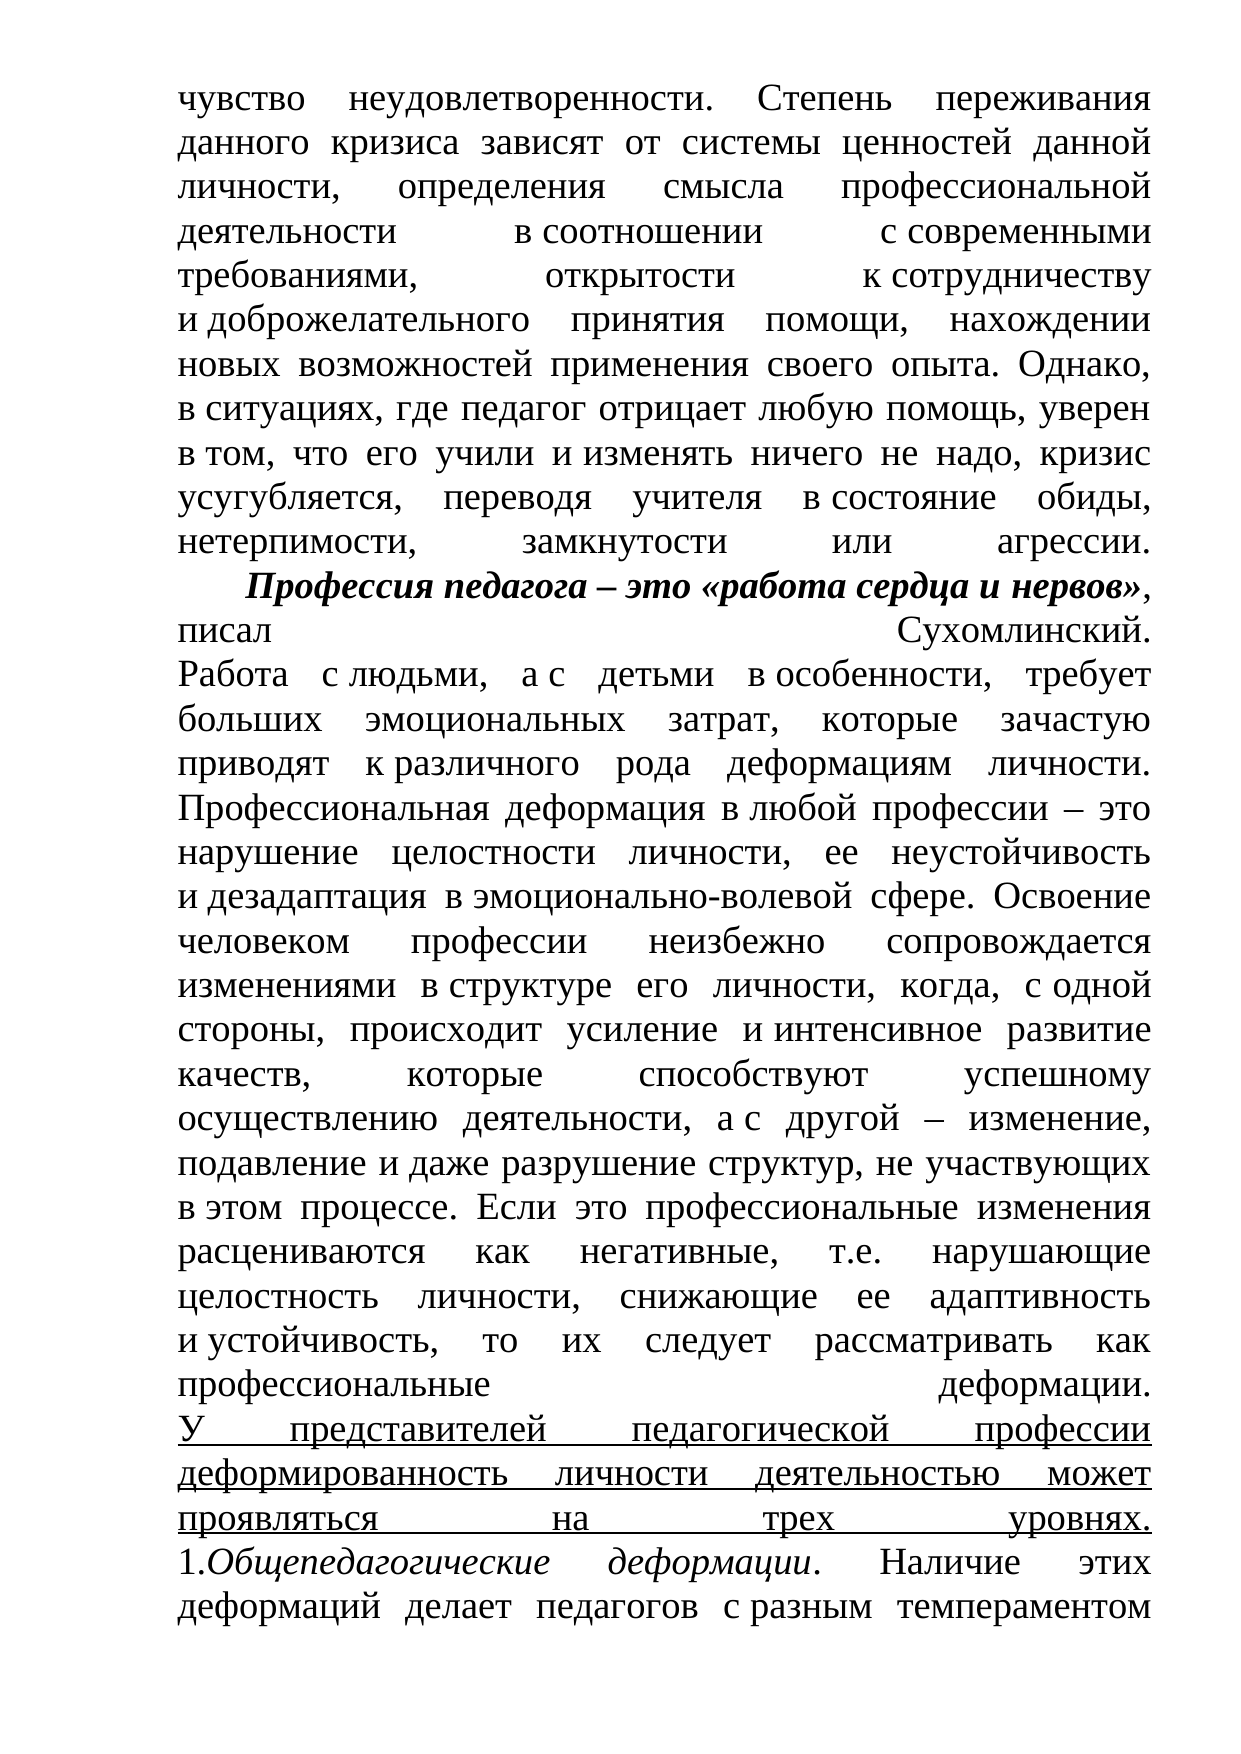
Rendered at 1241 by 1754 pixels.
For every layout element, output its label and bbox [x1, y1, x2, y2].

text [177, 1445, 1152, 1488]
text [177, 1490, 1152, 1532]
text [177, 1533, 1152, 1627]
text [177, 74, 1152, 1444]
